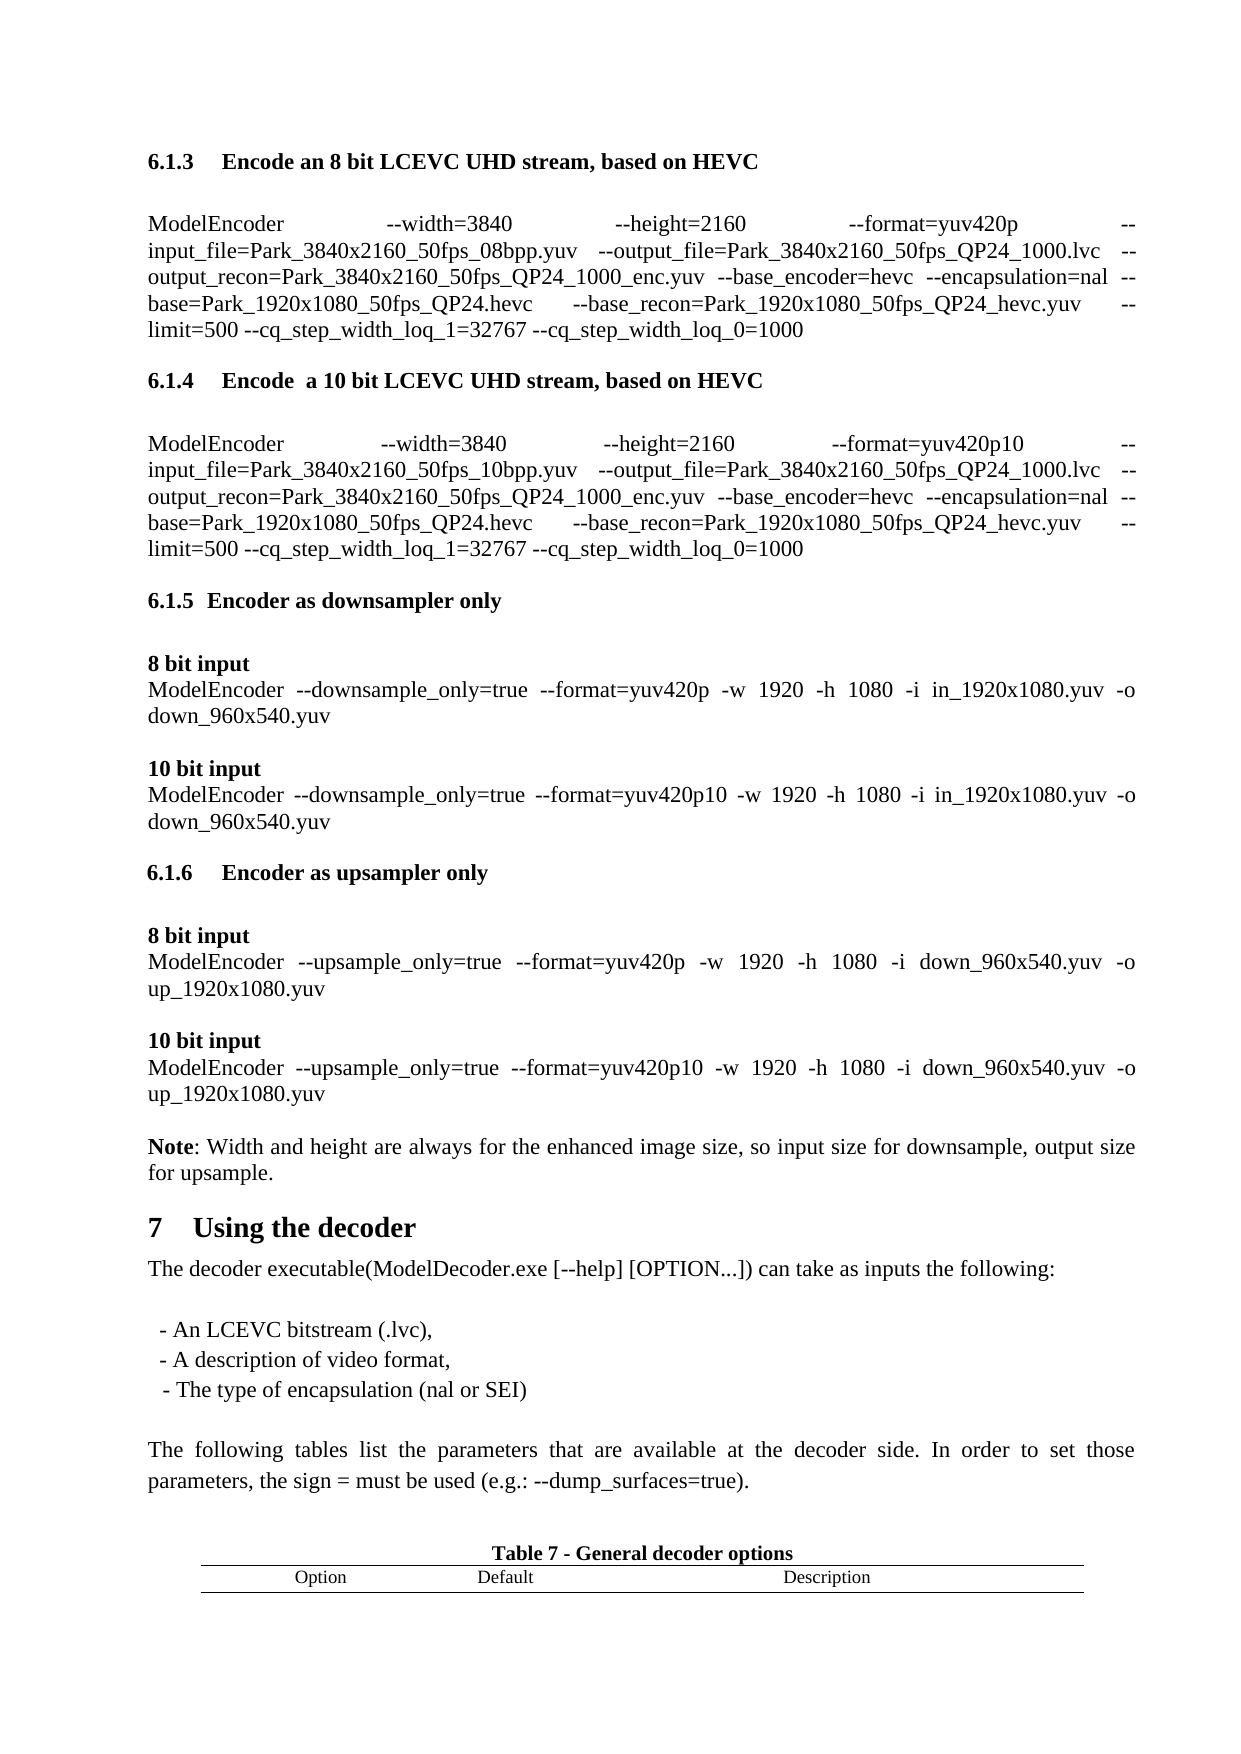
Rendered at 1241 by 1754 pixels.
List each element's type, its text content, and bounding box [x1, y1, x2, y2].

text ModelEncoder --upsample_only=true --format=yuv420p10 -w 1920 -h 1080 -i down_960x540.yuv -o up_1920x1080.yuv [148, 1054, 1137, 1106]
text Table 7 - General decoder options [148, 1541, 1137, 1565]
text ModelEncoder --upsample_only=true --format=yuv420p -w 1920 -h 1080 -i down_960x540.yuv -o up_1920x1080.yuv [148, 948, 1137, 1001]
text ModelEncoder --width=3840 --height=2160 --format=yuv420p10 --input_file=Park_3840x2160_50fps_10bpp.yuv --output_file=Park_3840x2160_50fps_QP24_1000.lvc --output_recon=Park_3840x2160_50fps_QP24_1000_enc.yuv --base_encoder=hevc --encapsulation=nal --base=Park_1920x1080_50fps_QP24.hevc --base_recon=Park_1920x1080_50fps_QP24_hevc.yuv --limit=500 --cq_step_width_loq_1=32767 --cq_step_width_loq_0=1000 [148, 430, 1137, 562]
text 10 bit input [148, 1027, 1137, 1054]
text - The type of encapsulation (nal or SEI) [148, 1376, 1137, 1402]
text 8 bit input [148, 922, 1137, 948]
text 10 bit input [148, 755, 1137, 781]
text ModelEncoder --downsample_only=true --format=yuv420p10 -w 1920 -h 1080 -i in_1920x1080.yuv -o down_960x540.yuv [148, 781, 1137, 834]
subtitle Encoder as upsampler only [147, 859, 1137, 886]
table_header Description [570, 1566, 1084, 1592]
table_header Option [201, 1566, 441, 1592]
text ModelEncoder --width=3840 --height=2160 --format=yuv420p --input_file=Park_3840x2160_50fps_08bpp.yuv --output_file=Park_3840x2160_50fps_QP24_1000.lvc --output_recon=Park_3840x2160_50fps_QP24_1000_enc.yuv --base_encoder=hevc --encapsulation=nal --base=Park_1920x1080_50fps_QP24.hevc --base_recon=Park_1920x1080_50fps_QP24_hevc.yuv --limit=500 --cq_step_width_loq_1=32767 --cq_step_width_loq_0=1000 [148, 211, 1137, 342]
subtitle Encode a 10 bit LCEVC UHD stream, based on HEVC [148, 367, 1137, 394]
text Note: Width and height are always for the enhanced image size, so input size for downsample, output size for upsample. [148, 1133, 1137, 1186]
text 8 bit input [148, 650, 1137, 676]
text ModelEncoder --downsample_only=true --format=yuv420p -w 1920 -h 1080 -i in_1920x1080.yuv -o down_960x540.yuv [148, 676, 1137, 729]
subtitle Using the decoder [148, 1211, 1137, 1244]
text The decoder executable(ModelDecoder.exe [--help] [OPTION...]) can take as inputs the following: [148, 1255, 1137, 1282]
subtitle Encode an 8 bit LCEVC UHD stream, based on HEVC [148, 148, 1137, 174]
subtitle Encoder as downsampler only [148, 587, 1137, 613]
text - An LCEVC bitstream (.lvc), [148, 1316, 1137, 1342]
text The following tables list the parameters that are available at the decoder side. In order to set those parameters, the sign = must be used (e.g.: --dump_surfaces=true). [148, 1437, 1137, 1493]
table_header Default [441, 1566, 569, 1592]
text - A description of video format, [148, 1346, 1137, 1372]
